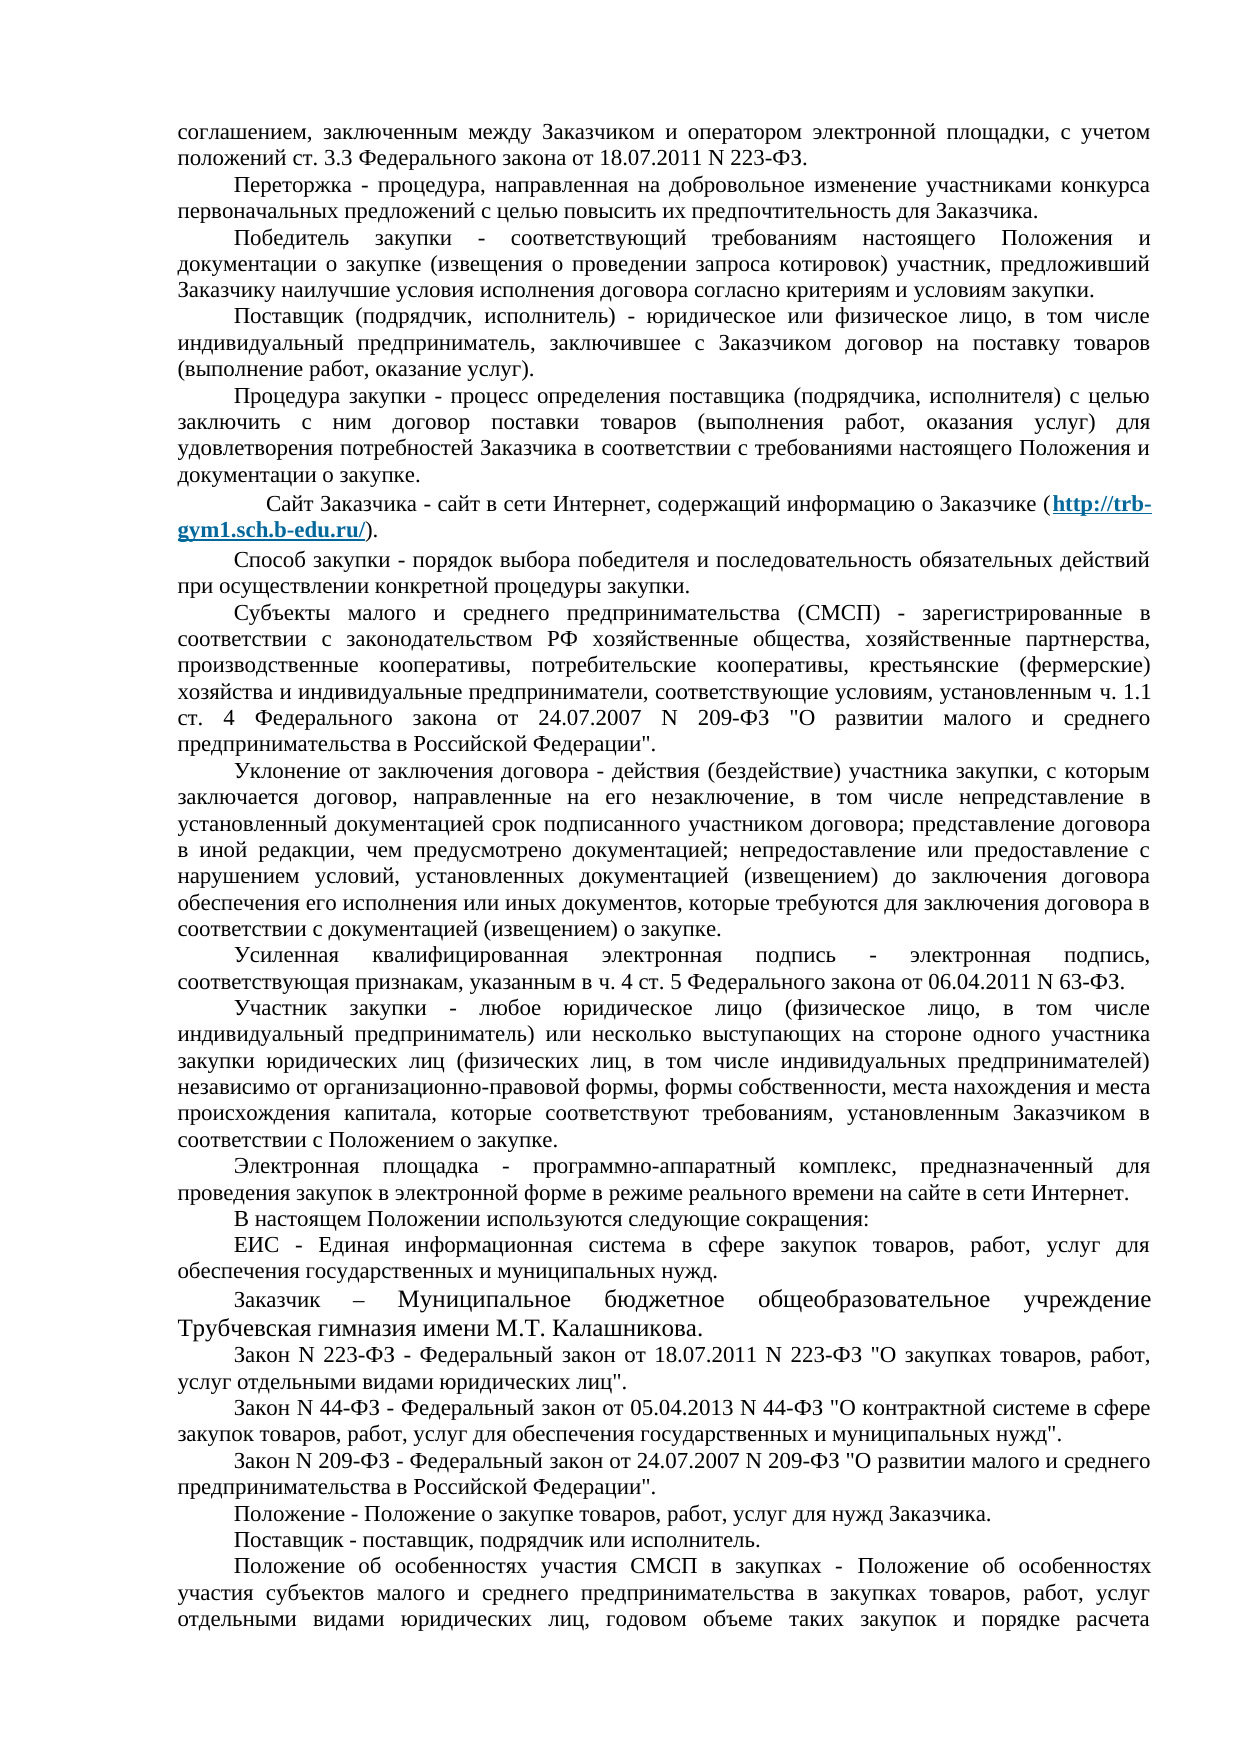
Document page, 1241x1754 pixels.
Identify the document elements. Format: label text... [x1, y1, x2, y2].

text Процедура закупки - процесс определения поставщика (подрядчика, исполнителя) с целью заключить с ним договор поставки товаров (выполнения работ, оказания услуг) для удовлетворения потребностей Заказчика в соответствии с требованиями настоящего Положения и документации о закупке. [177, 382, 1152, 487]
text Способ закупки - порядок выбора победителя и последовательность обязательных действий при осуществлении конкретной процедуры закупки. [177, 546, 1152, 599]
text Сайт Заказчика - сайт в сети Интернет, содержащий информацию о Заказчике (http://trb-gym1.sch.b-edu.ru/). [177, 490, 1152, 543]
text Уклонение от заключения договора - действия (бездействие) участника закупки, с которым заключается договор, направленные на его незаключение, в том числе непредставление в установленный документацией срок подписанного участником договора; представление договора в иной редакции, чем предусмотрено документацией; непредоставление или предоставление с нарушением условий, установленных документацией (извещением) до заключения договора обеспечения его исполнения или иных документов, которые требуются для заключения договора в соответствии с документацией (извещением) о закупке. [177, 757, 1152, 941]
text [177, 1552, 1152, 1631]
text Субъекты малого и среднего предпринимательства (СМСП) - зарегистрированные в соответствии с законодательством РФ хозяйственные общества, хозяйственные партнерства, производственные кооперативы, потребительские кооперативы, крестьянские (фермерские) хозяйства и индивидуальные предприниматели, соответствующие условиям, установленным ч. 1.1 ст. 4 Федерального закона от 24.07.2007 N 209-ФЗ "О развитии малого и среднего предпринимательства в Российской Федерации". [177, 599, 1152, 757]
text Поставщик - поставщик, подрядчик или исполнитель. [177, 1526, 1152, 1552]
text Заказчик – Муниципальное бюджетное общеобразовательное учреждение Трубчевская гимназия имени М.Т. Калашникова. [177, 1284, 1152, 1341]
text Усиленная квалифицированная электронная подпись - электронная подпись, соответствующая признакам, указанным в ч. 4 ст. 5 Федерального закона от 06.04.2011 N 63-ФЗ. [177, 941, 1152, 994]
text Положение - Положение о закупке товаров, работ, услуг для нужд Заказчика. [177, 1499, 1152, 1526]
text ЕИС - Единая информационная система в сфере закупок товаров, работ, услуг для обеспечения государственных и муниципальных нужд. [177, 1231, 1152, 1284]
text Электронная площадка - программно-аппаратный комплекс, предназначенный для проведения закупок в электронной форме в режиме реального времени на сайте в сети Интернет. [177, 1152, 1152, 1205]
text Переторжка - процедура, направленная на добровольное изменение участниками конкурса первоначальных предложений с целью повысить их предпочтительность для Заказчика. [177, 171, 1152, 223]
text Закон N 209-ФЗ - Федеральный закон от 24.07.2007 N 209-ФЗ "О развитии малого и среднего предпринимательства в Российской Федерации". [177, 1447, 1152, 1499]
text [177, 118, 1152, 171]
text В настоящем Положении используются следующие сокращения: [177, 1205, 1152, 1231]
text Участник закупки - любое юридическое лицо (физическое лицо, в том числе индивидуальный предприниматель) или несколько выступающих на стороне одного участника закупки юридических лиц (физических лиц, в том числе индивидуальных предпринимателей) независимо от организационно-правовой формы, формы собственности, места нахождения и места происхождения капитала, которые соответствуют требованиям, установленным Заказчиком в соответствии с Положением о закупке. [177, 994, 1152, 1152]
text Закон N 44-ФЗ - Федеральный закон от 05.04.2013 N 44-ФЗ "О контрактной системе в сфере закупок товаров, работ, услуг для обеспечения государственных и муниципальных нужд". [177, 1394, 1152, 1447]
text Закон N 223-ФЗ - Федеральный закон от 18.07.2011 N 223-ФЗ "О закупках товаров, работ, услуг отдельными видами юридических лиц". [177, 1341, 1152, 1394]
text Победитель закупки - соответствующий требованиям настоящего Положения и документации о закупке (извещения о проведении запроса котировок) участник, предложивший Заказчику наилучшие условия исполнения договора согласно критериям и условиям закупки. [177, 223, 1152, 303]
text Поставщик (подрядчик, исполнитель) - юридическое или физическое лицо, в том числе индивидуальный предприниматель, заключившее с Заказчиком договор на поставку товаров (выполнение работ, оказание услуг). [177, 303, 1152, 382]
